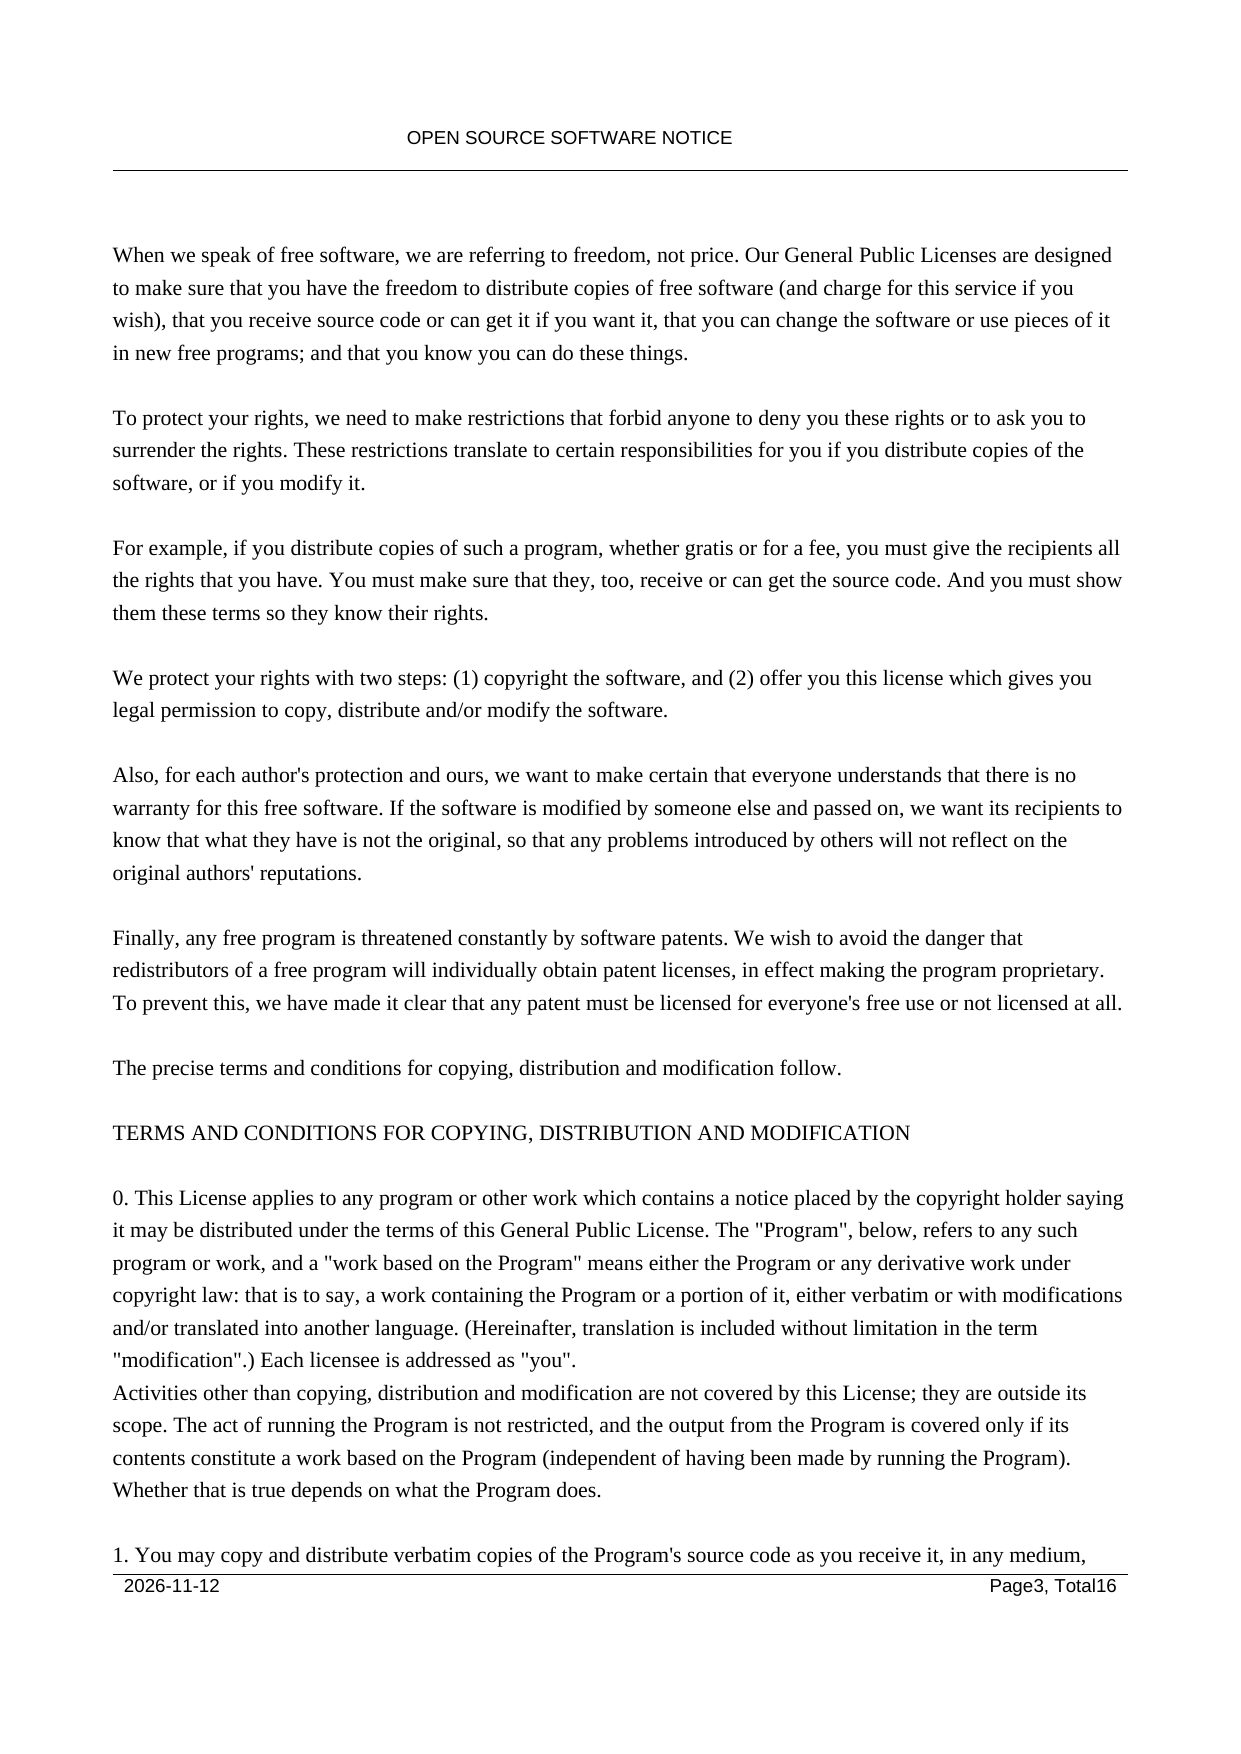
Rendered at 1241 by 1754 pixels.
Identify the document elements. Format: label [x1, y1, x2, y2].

text [112, 206, 1128, 1571]
